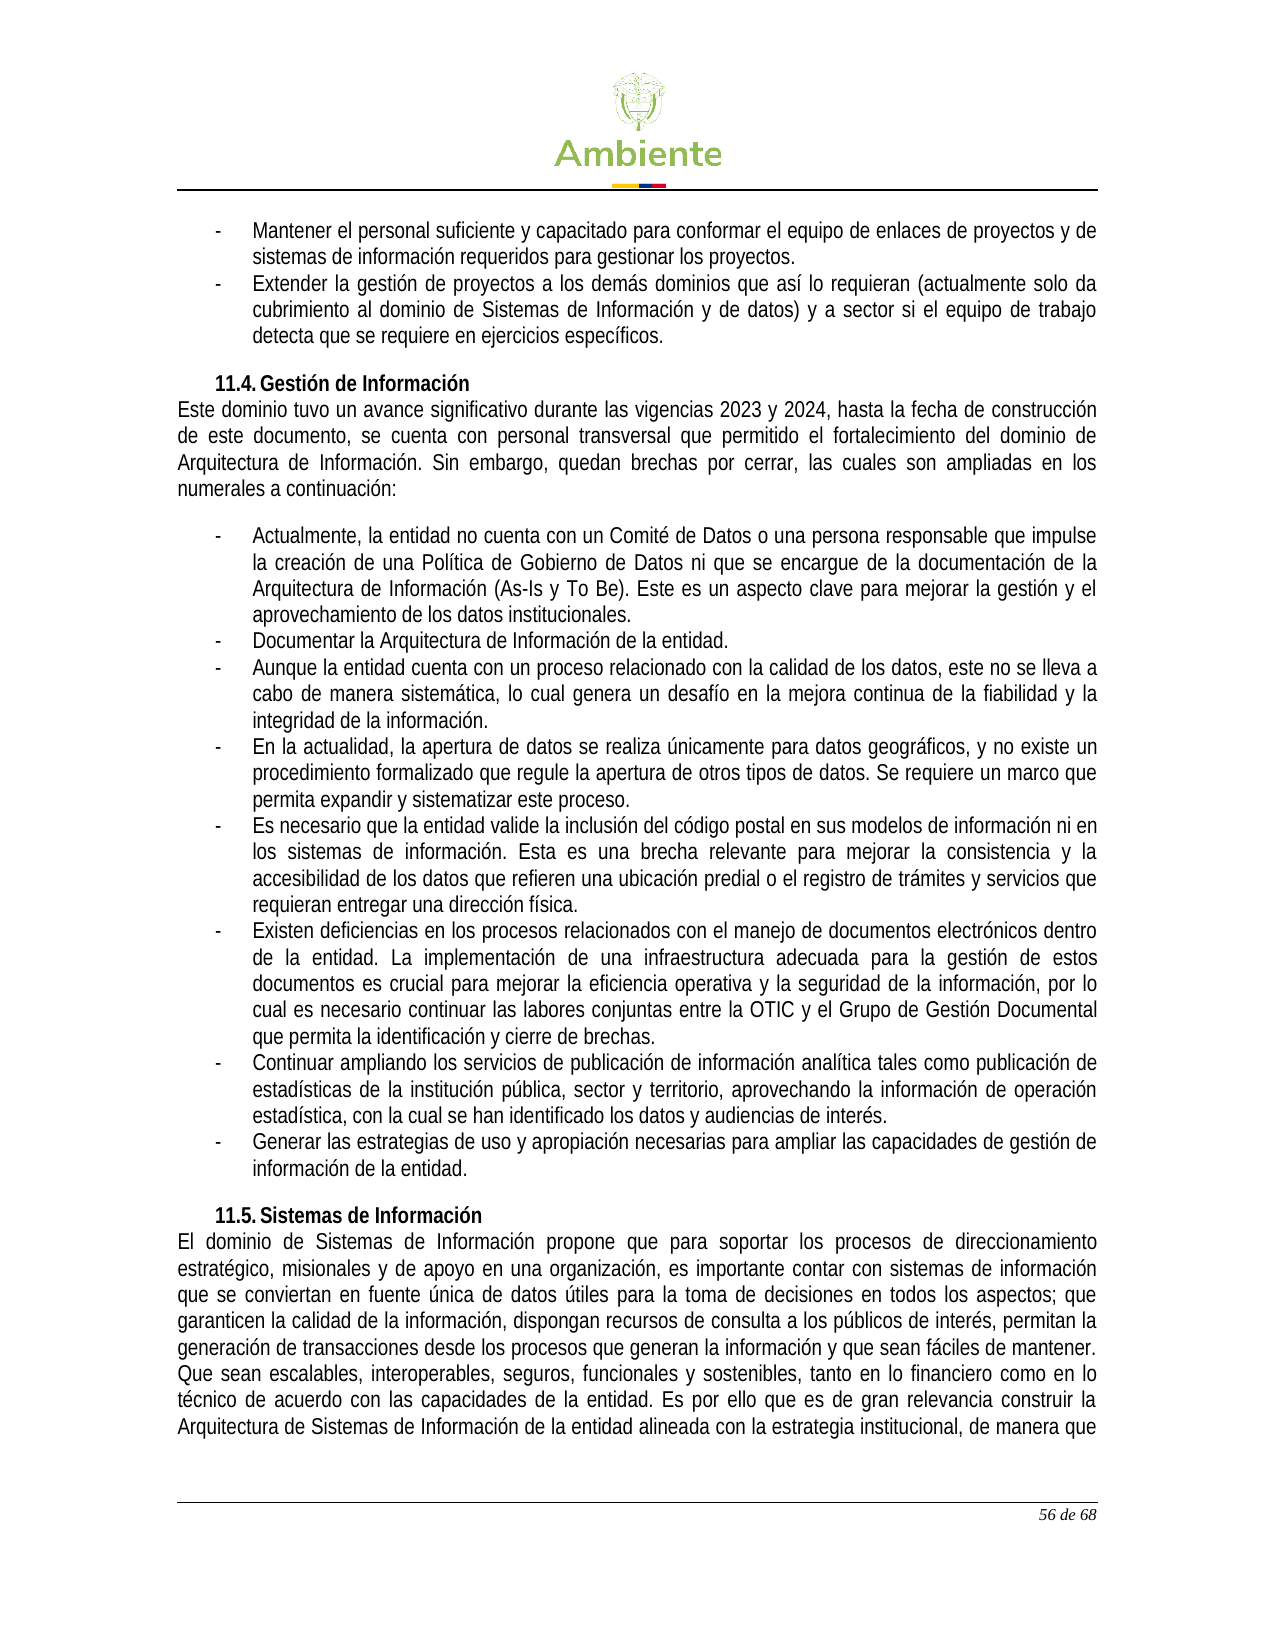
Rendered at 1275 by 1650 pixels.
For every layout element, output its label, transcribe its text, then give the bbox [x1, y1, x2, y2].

subtitle Gestión de Información [215, 369, 1098, 396]
subtitle Sistemas de Información [215, 1202, 1098, 1228]
list Mantener el personal suficiente y capacitado para conformar el equipo de enlaces de proyectos y de sistemas de información requeridos para gestionar los proyectos. [215, 217, 1098, 269]
list Existen deficiencias en los procesos relacionados con el manejo de documentos electrónicos dentro de la entidad. La implementación de una infraestructura adecuada para la gestión de estos documentos es crucial para mejorar la eficiencia operativa y la seguridad de la información, por lo cual es necesario continuar las labores conjuntas entre la OTIC y el Grupo de Gestión Documental que permita la identificación y cierre de brechas. [215, 917, 1098, 1049]
list Documentar la Arquitectura de Información de la entidad. [215, 627, 1098, 654]
list Es necesario que la entidad valide la inclusión del código postal en sus modelos de información ni en los sistemas de información. Esta es una brecha relevante para mejorar la consistencia y la accesibilidad de los datos que refieren una ubicación predial o el registro de trámites y servicios que requieran entregar una dirección física. [215, 812, 1098, 917]
list Extender la gestión de proyectos a los demás dominios que así lo requieran (actualmente solo da cubrimiento al dominio de Sistemas de Información y de datos) y a sector si el equipo de trabajo detecta que se requiere en ejercicios específicos. [215, 269, 1098, 349]
picture [554, 73, 722, 188]
list Generar las estrategias de uso y apropiación necesarias para ampliar las capacidades de gestión de información de la entidad. [215, 1128, 1098, 1181]
text Este dominio tuvo un avance significativo durante las vigencias 2023 y 2024, hasta la fecha de construcción de este documento, se cuenta con personal transversal que permitido el fortalecimiento del dominio de Arquitectura de Información. Sin embargo, quedan brechas por cerrar, las cuales son ampliadas en los numerales a continuación: [177, 396, 1098, 501]
list Continuar ampliando los servicios de publicación de información analítica tales como publicación de estadísticas de la institución pública, sector y territorio, aprovechando la información de operación estadística, con la cual se han identificado los datos y audiencias de interés. [215, 1049, 1098, 1128]
list Aunque la entidad cuenta con un proceso relacionado con la calidad de los datos, este no se lleva a cabo de manera sistemática, lo cual genera un desafío en la mejora continua de la fiabilidad y la integridad de la información. [215, 654, 1098, 733]
list Actualmente, la entidad no cuenta con un Comité de Datos o una persona responsable que impulse la creación de una Política de Gobierno de Datos ni que se encargue de la documentación de la Arquitectura de Información (As-Is y To Be). Este es un aspecto clave para mejorar la gestión y el aprovechamiento de los datos institucionales. [215, 522, 1098, 627]
list En la actualidad, la apertura de datos se realiza únicamente para datos geográficos, y no existe un procedimiento formalizado que regule la apertura de otros tipos de datos. Se requiere un marco que permita expandir y sistematizar este proceso. [215, 733, 1098, 812]
